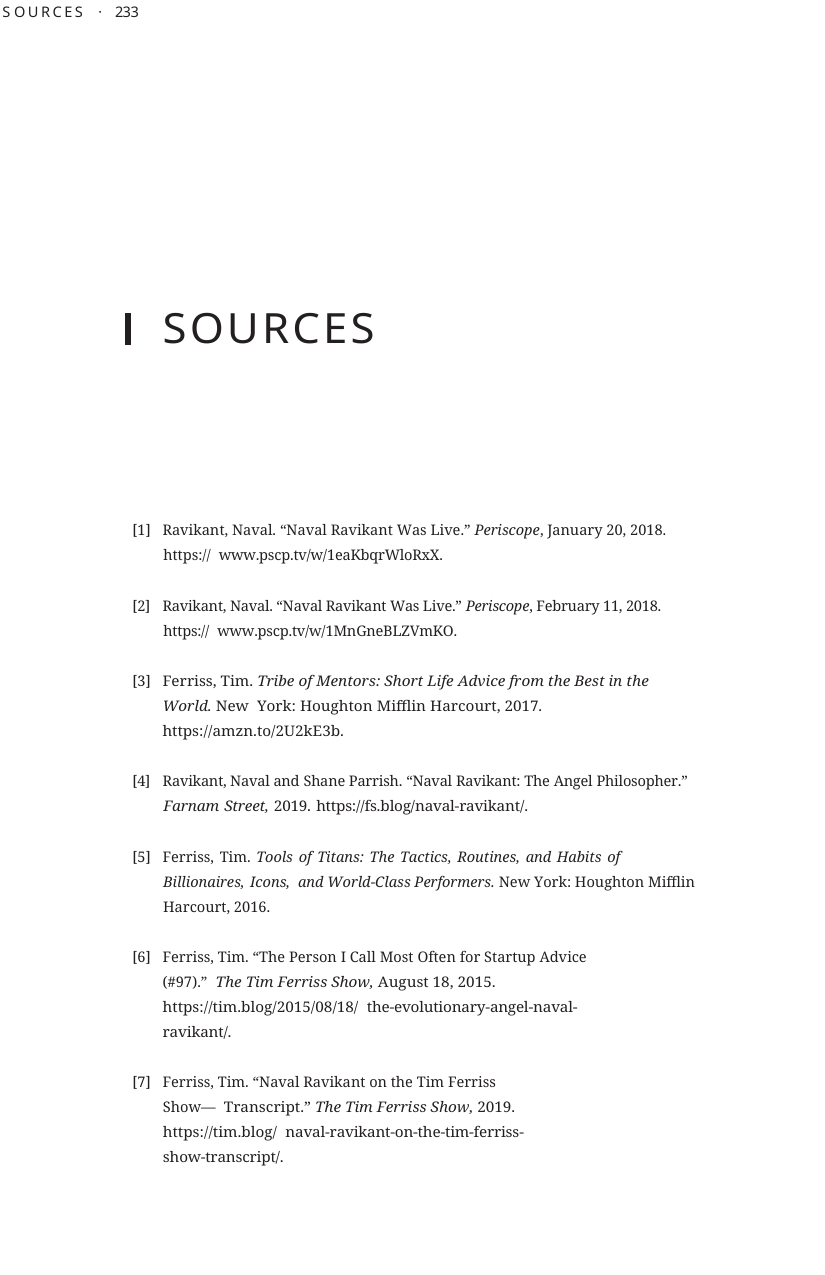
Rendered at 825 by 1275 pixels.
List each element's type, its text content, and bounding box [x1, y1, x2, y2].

list Ferriss, Tim. “Naval Ravikant on the Tim Ferriss Show— Transcript.” The Tim Ferriss Show, 2019. https://tim.blog/ naval-ravikant-on-the-tim-ferriss-show-transcript/. [132, 1072, 536, 1167]
list Ferriss, Tim. “The Person I Call Most Often for Startup Advice (#97).” The Tim Ferriss Show, August 18, 2015. https://tim.blog/2015/08/18/ the-evolutionary-angel-naval-ravikant/. [132, 947, 608, 1042]
list Ferriss, Tim. Tools of Titans: The Tactics, Routines, and Habits of Billionaires, Icons, and World-Class Performers. New York: Houghton Mifflin Harcourt, 2016. [132, 847, 696, 917]
list Ravikant, Naval and Shane Parrish. “Naval Ravikant: The Angel Philosopher.” [132, 771, 712, 791]
subtitle SOURCES [162, 299, 712, 356]
list Ravikant, Naval. “Naval Ravikant Was Live.” Periscope, February 11, 2018. https:// www.pscp.tv/w/1MnGneBLZVmKO. [132, 596, 682, 640]
text Farnam Street, 2019. https://fs.blog/naval-ravikant/. [163, 796, 712, 816]
list Ravikant, Naval. “Naval Ravikant Was Live.” Periscope, January 20, 2018. https:// www.pscp.tv/w/1eaKbqrWloRxX. [132, 520, 679, 565]
list Ferriss, Tim. Tribe of Mentors: Short Life Advice from the Best in the World. New York: Houghton Mifflin Harcourt, 2017. https://amzn.to/2U2kE3b. [132, 671, 671, 741]
